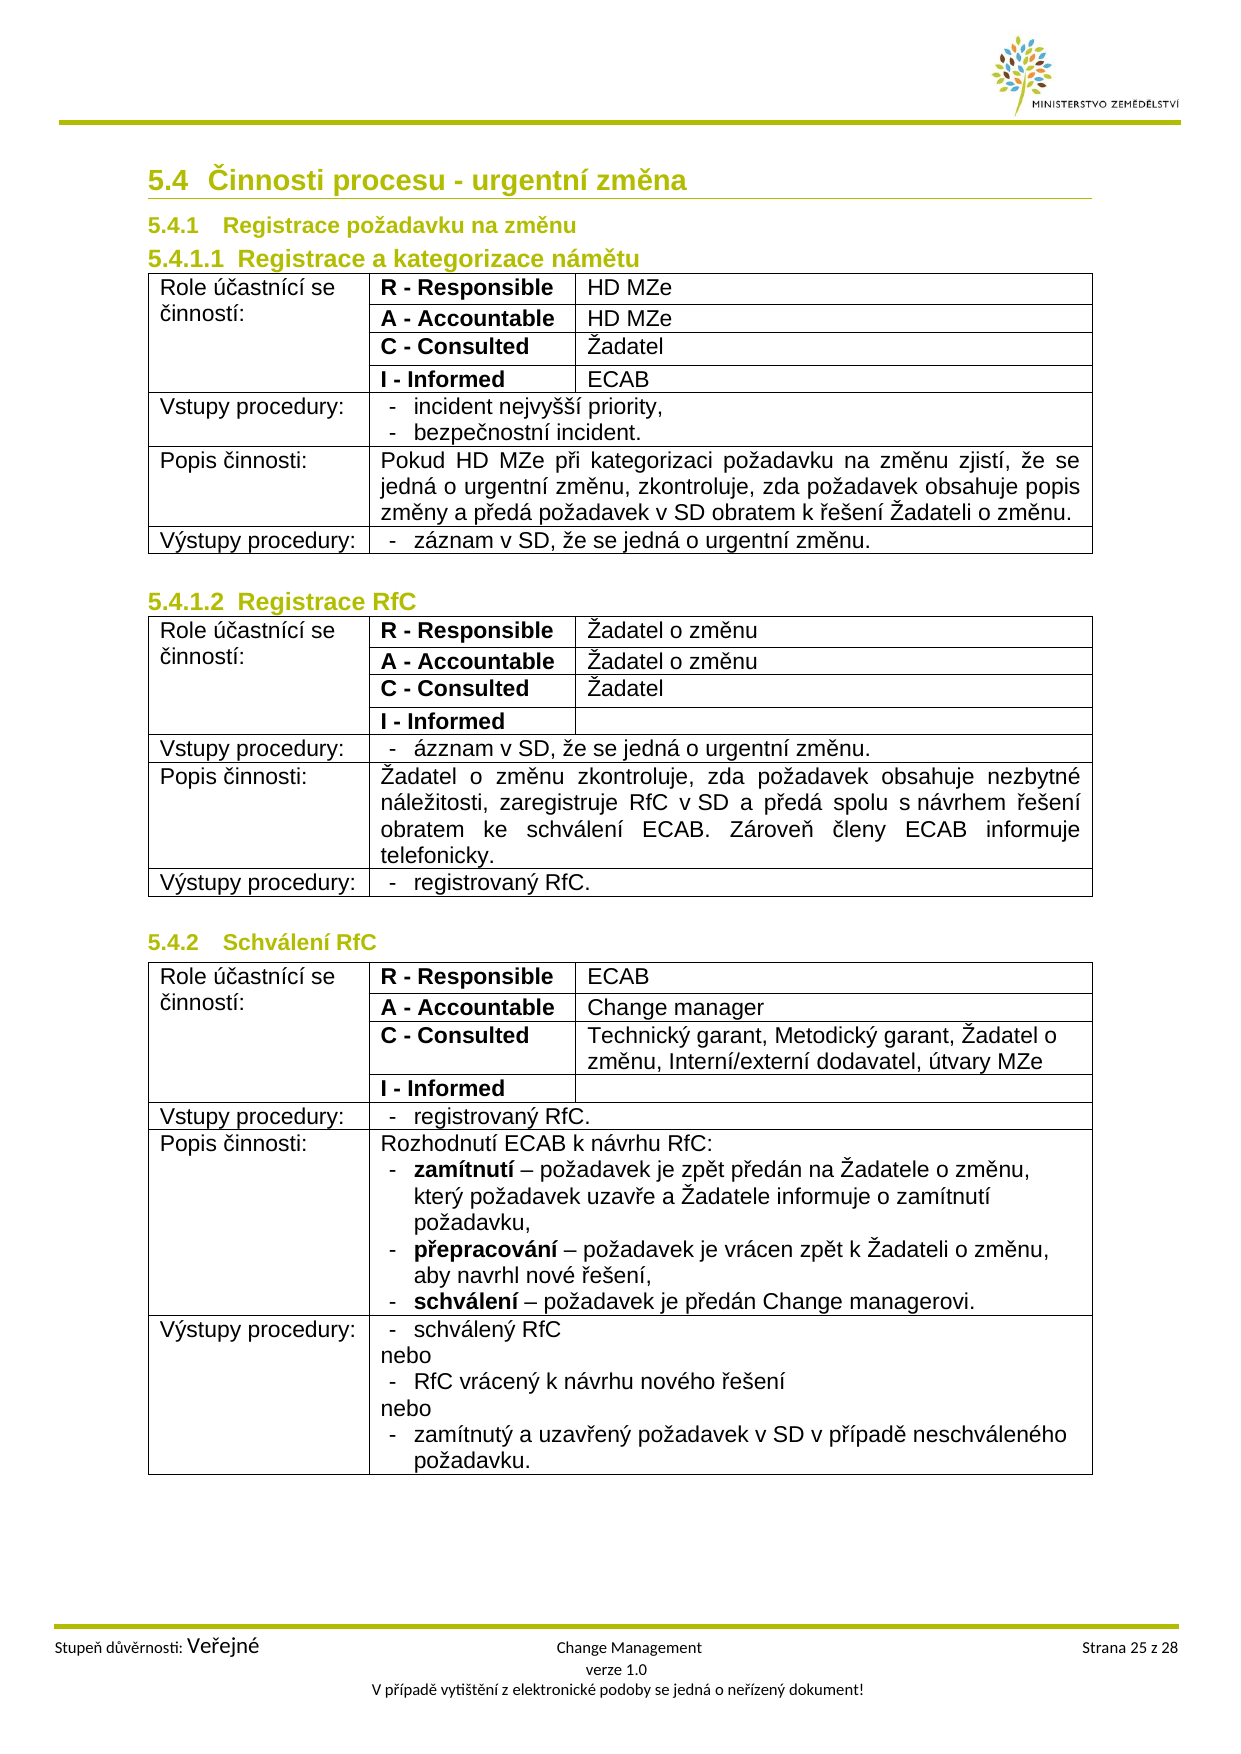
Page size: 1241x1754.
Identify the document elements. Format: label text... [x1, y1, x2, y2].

table_cell Change manager [576, 994, 1092, 1021]
table_header Žadatel o změnu [576, 617, 1092, 647]
table_cell C - Consulted [370, 675, 575, 707]
table_header Role účastnící se činností: [149, 617, 369, 734]
table_cell incident nejvyšší priority, bezpečnostní incident. [370, 393, 1092, 446]
table_header Role účastnící se činností: [149, 274, 369, 392]
subtitle Registrace RfC [148, 587, 1092, 616]
table_header R - Responsible [370, 963, 575, 993]
table_cell I - Informed [370, 1075, 575, 1102]
table_cell I - Informed [370, 366, 575, 392]
table_cell Výstupy procedury: [149, 1316, 369, 1474]
table_cell Vstupy procedury: [149, 735, 369, 762]
table_cell schválený RfC nebo RfC vrácený k návrhu nového řešení nebo zamítnutý a uzavřený požadavek v SD v případě neschváleného požadavku. [370, 1316, 1092, 1474]
table_cell [576, 1075, 1092, 1102]
table_cell ECAB [576, 366, 1092, 392]
table_cell Žadatel [576, 675, 1092, 707]
table_cell Vstupy procedury: [149, 1103, 369, 1129]
table_cell A - Accountable [370, 648, 575, 674]
table_cell registrovaný RfC. [370, 1103, 1092, 1129]
table_cell záznam v SD, že se jedná o urgentní změnu. [370, 527, 1092, 553]
table_cell I - Informed [370, 708, 575, 734]
table_cell Žadatel o změnu [576, 648, 1092, 674]
table_cell A - Accountable [370, 994, 575, 1021]
picture [989, 29, 1182, 121]
table_cell A - Accountable [370, 305, 575, 332]
table_header Role účastnící se činností: [149, 963, 369, 1102]
table_cell Popis činnosti: [149, 447, 369, 526]
table_cell Žadatel [576, 333, 1092, 364]
table_cell Popis činnosti: [149, 1130, 369, 1314]
table_cell Rozhodnutí ECAB k návrhu RfC: zamítnutí – požadavek je zpět předán na Žadatele o změnu, který požadavek uzavře a Žadatele informuje o zamítnutí požadavku, přepracování – požadavek je vrácen zpět k Žadateli o změnu, aby navrhl nové řešení, schválení – požadavek je předán Change managerovi. [370, 1130, 1092, 1314]
table_cell Výstupy procedury: [149, 527, 369, 553]
subtitle Registrace požadavku na změnu [148, 212, 1092, 238]
table_cell Žadatel o změnu zkontroluje, zda požadavek obsahuje nezbytné náležitosti, zaregistruje RfC v SD a předá spolu s návrhem řešení obratem ke schválení ECAB. Zároveň členy ECAB informuje telefonicky. [370, 763, 1092, 868]
subtitle Činnosti procesu - urgentní změna [148, 162, 1092, 198]
table_cell Technický garant, Metodický garant, Žadatel o změnu, Interní/externí dodavatel, útvary MZe [576, 1022, 1092, 1074]
table_cell Popis činnosti: [149, 763, 369, 868]
table_header HD MZe [576, 274, 1092, 304]
table_cell C - Consulted [370, 1022, 575, 1074]
table_cell registrovaný RfC. [370, 869, 1092, 896]
table_cell C - Consulted [370, 333, 575, 364]
table_header R - Responsible [370, 617, 575, 647]
table_header R - Responsible [370, 274, 575, 304]
table_cell Vstupy procedury: [149, 393, 369, 446]
table_cell ázznam v SD, že se jedná o urgentní změnu. [370, 735, 1092, 762]
subtitle Registrace a kategorizace námětu [148, 244, 1092, 273]
table_cell HD MZe [576, 305, 1092, 332]
table_cell Výstupy procedury: [149, 869, 369, 896]
table_cell [576, 708, 1092, 734]
table_cell Pokud HD MZe při kategorizaci požadavku na změnu zjistí, že se jedná o urgentní změnu, zkontroluje, zda požadavek obsahuje popis změny a předá požadavek v SD obratem k řešení Žadateli o změnu. [370, 447, 1092, 526]
subtitle Schválení RfC [148, 929, 1092, 956]
table_header ECAB [576, 963, 1092, 993]
